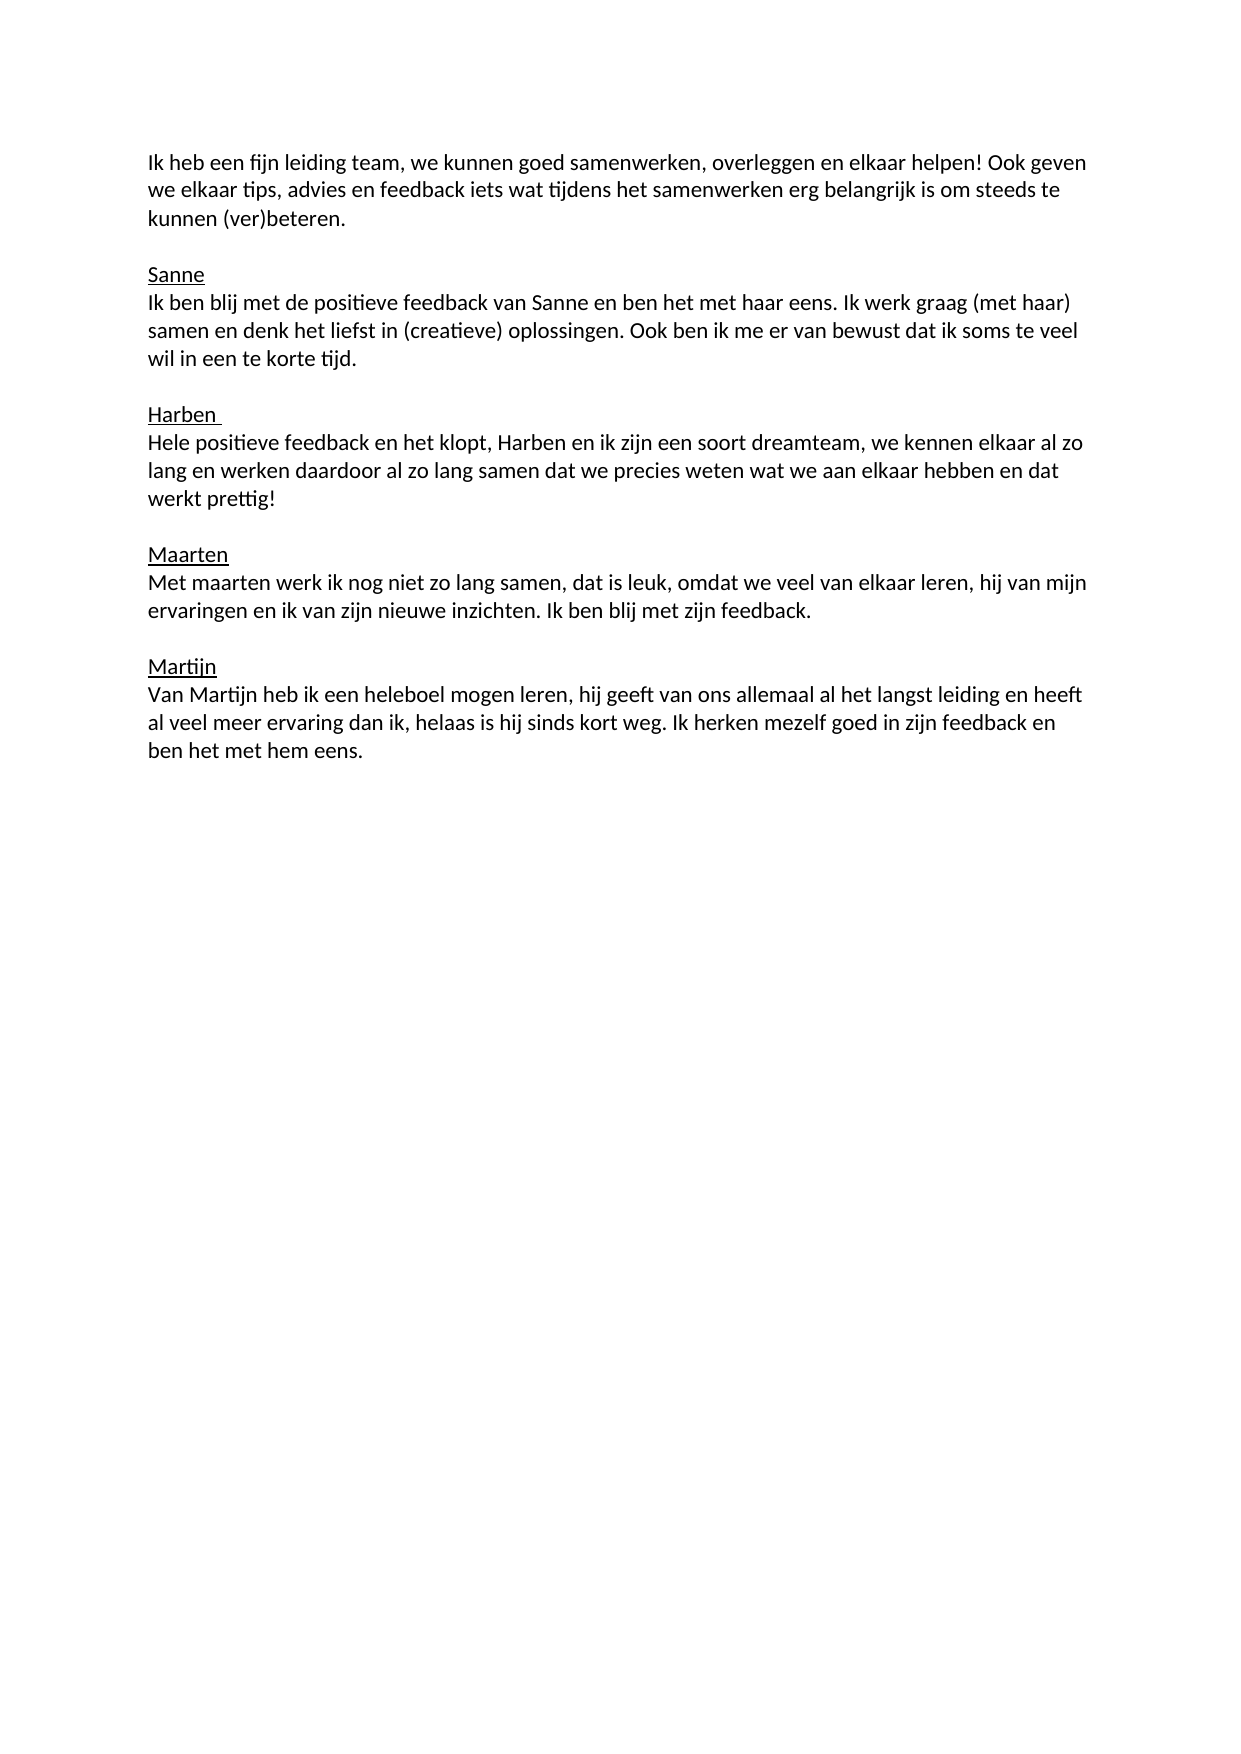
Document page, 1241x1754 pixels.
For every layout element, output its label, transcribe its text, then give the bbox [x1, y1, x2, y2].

text Ik ben blij met de positieve feedback van Sanne en ben het met haar eens. Ik werk graag (met haar) samen en denk het liefst in (creatieve) oplossingen. Ook ben ik me er van bewust dat ik soms te veel wil in een te korte tijd. [148, 288, 1093, 372]
text Maarten [148, 540, 1093, 568]
text Met maarten werk ik nog niet zo lang samen, dat is leuk, omdat we veel van elkaar leren, hij van mijn ervaringen en ik van zijn nieuwe inzichten. Ik ben blij met zijn feedback. [148, 568, 1093, 624]
text Ik heb een fijn leiding team, we kunnen goed samenwerken, overleggen en elkaar helpen! Ook geven we elkaar tips, advies en feedback iets wat tijdens het samenwerken erg belangrijk is om steeds te kunnen (ver)beteren. [148, 148, 1093, 232]
text Van Martijn heb ik een heleboel mogen leren, hij geeft van ons allemaal al het langst leiding en heeft al veel meer ervaring dan ik, helaas is hij sinds kort weg. Ik herken mezelf goed in zijn feedback en ben het met hem eens. [148, 680, 1093, 764]
text Sanne [148, 260, 1093, 288]
text Hele positieve feedback en het klopt, Harben en ik zijn een soort dreamteam, we kennen elkaar al zo lang en werken daardoor al zo lang samen dat we precies weten wat we aan elkaar hebben en dat werkt prettig! [148, 428, 1093, 512]
text Martijn [148, 652, 1093, 680]
text Harben [148, 400, 1093, 428]
